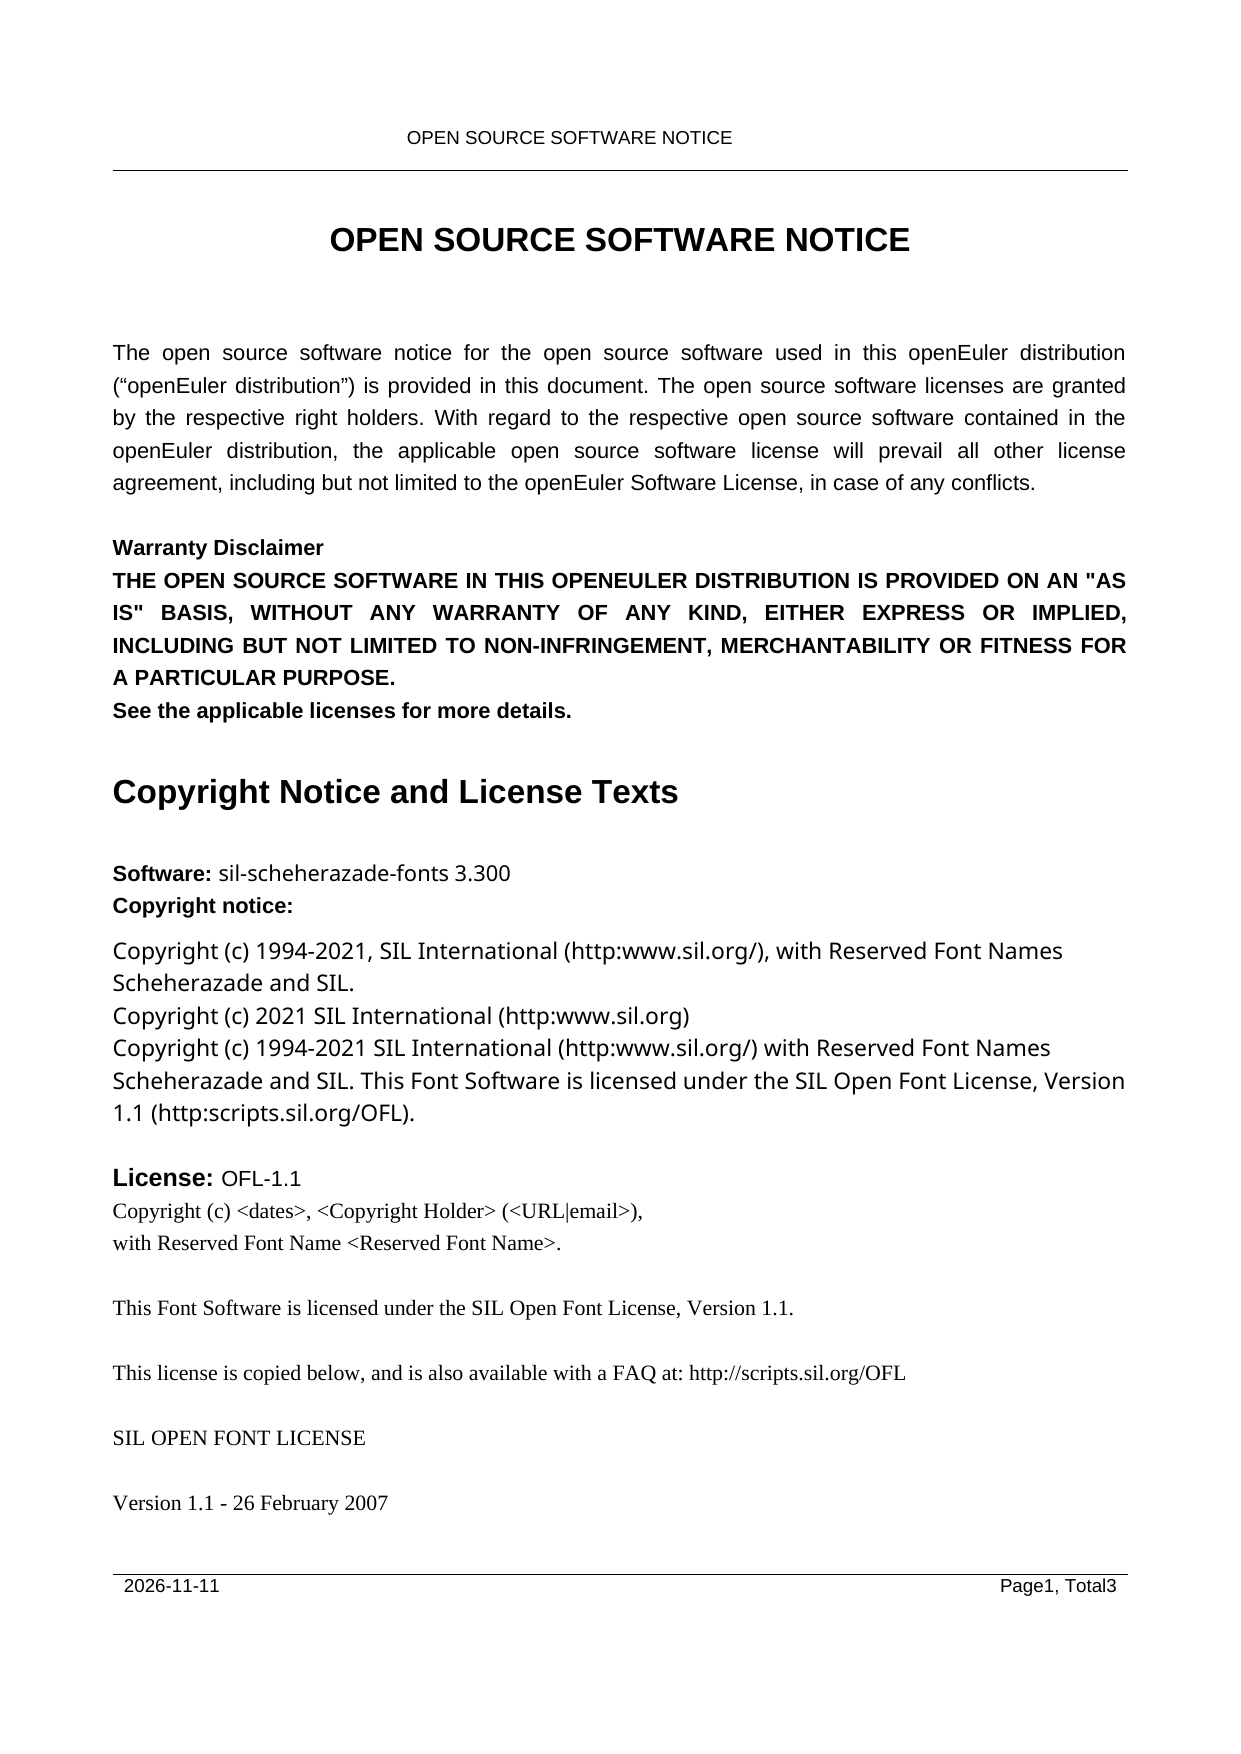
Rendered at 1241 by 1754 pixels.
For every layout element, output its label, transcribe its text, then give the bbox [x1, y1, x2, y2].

text OPEN SOURCE SOFTWARE NOTICE [112, 206, 1128, 271]
text Warranty Disclaimer [112, 531, 1128, 564]
text Copyright notice: [112, 889, 1128, 921]
text License: OFL-1.1 [112, 1161, 1128, 1194]
text Copyright Notice and License Texts [112, 759, 1128, 824]
text THE OPEN SOURCE SOFTWARE IN THIS OPENEULER DISTRIBUTION IS PROVIDED ON AN "AS IS" BASIS, WITHOUT ANY WARRANTY OF ANY KIND, EITHER EXPRESS OR IMPLIED, INCLUDING BUT NOT LIMITED TO NON-INFRINGEMENT, MERCHANTABILITY OR FITNESS FOR A PARTICULAR PURPOSE. See the applicable licenses for more details. [112, 564, 1128, 726]
text Copyright (c) 1994-2021, SIL International (http:www.sil.org/), with Reserved Font Names Scheherazade and SIL. Copyright (c) 2021 SIL International (http:www.sil.org) Copyright (c) 1994-2021 SIL International (http:www.sil.org/) with Reserved Font Names Scheherazade and SIL. This Font Software is licensed under the SIL Open Font License, Version 1.1 (http:scripts.sil.org/OFL). [112, 934, 1128, 1161]
text The open source software notice for the open source software used in this openEuler distribution (“openEuler distribution”) is provided in this document. The open source software licenses are granted by the respective right holders. With regard to the respective open source software contained in the openEuler distribution, the applicable open source software license will prevail all other license agreement, including but not limited to the openEuler Software License, in case of any conflicts. [112, 336, 1128, 499]
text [112, 1194, 1128, 1519]
title Software: sil-scheherazade-fonts 3.300 [112, 856, 1128, 889]
